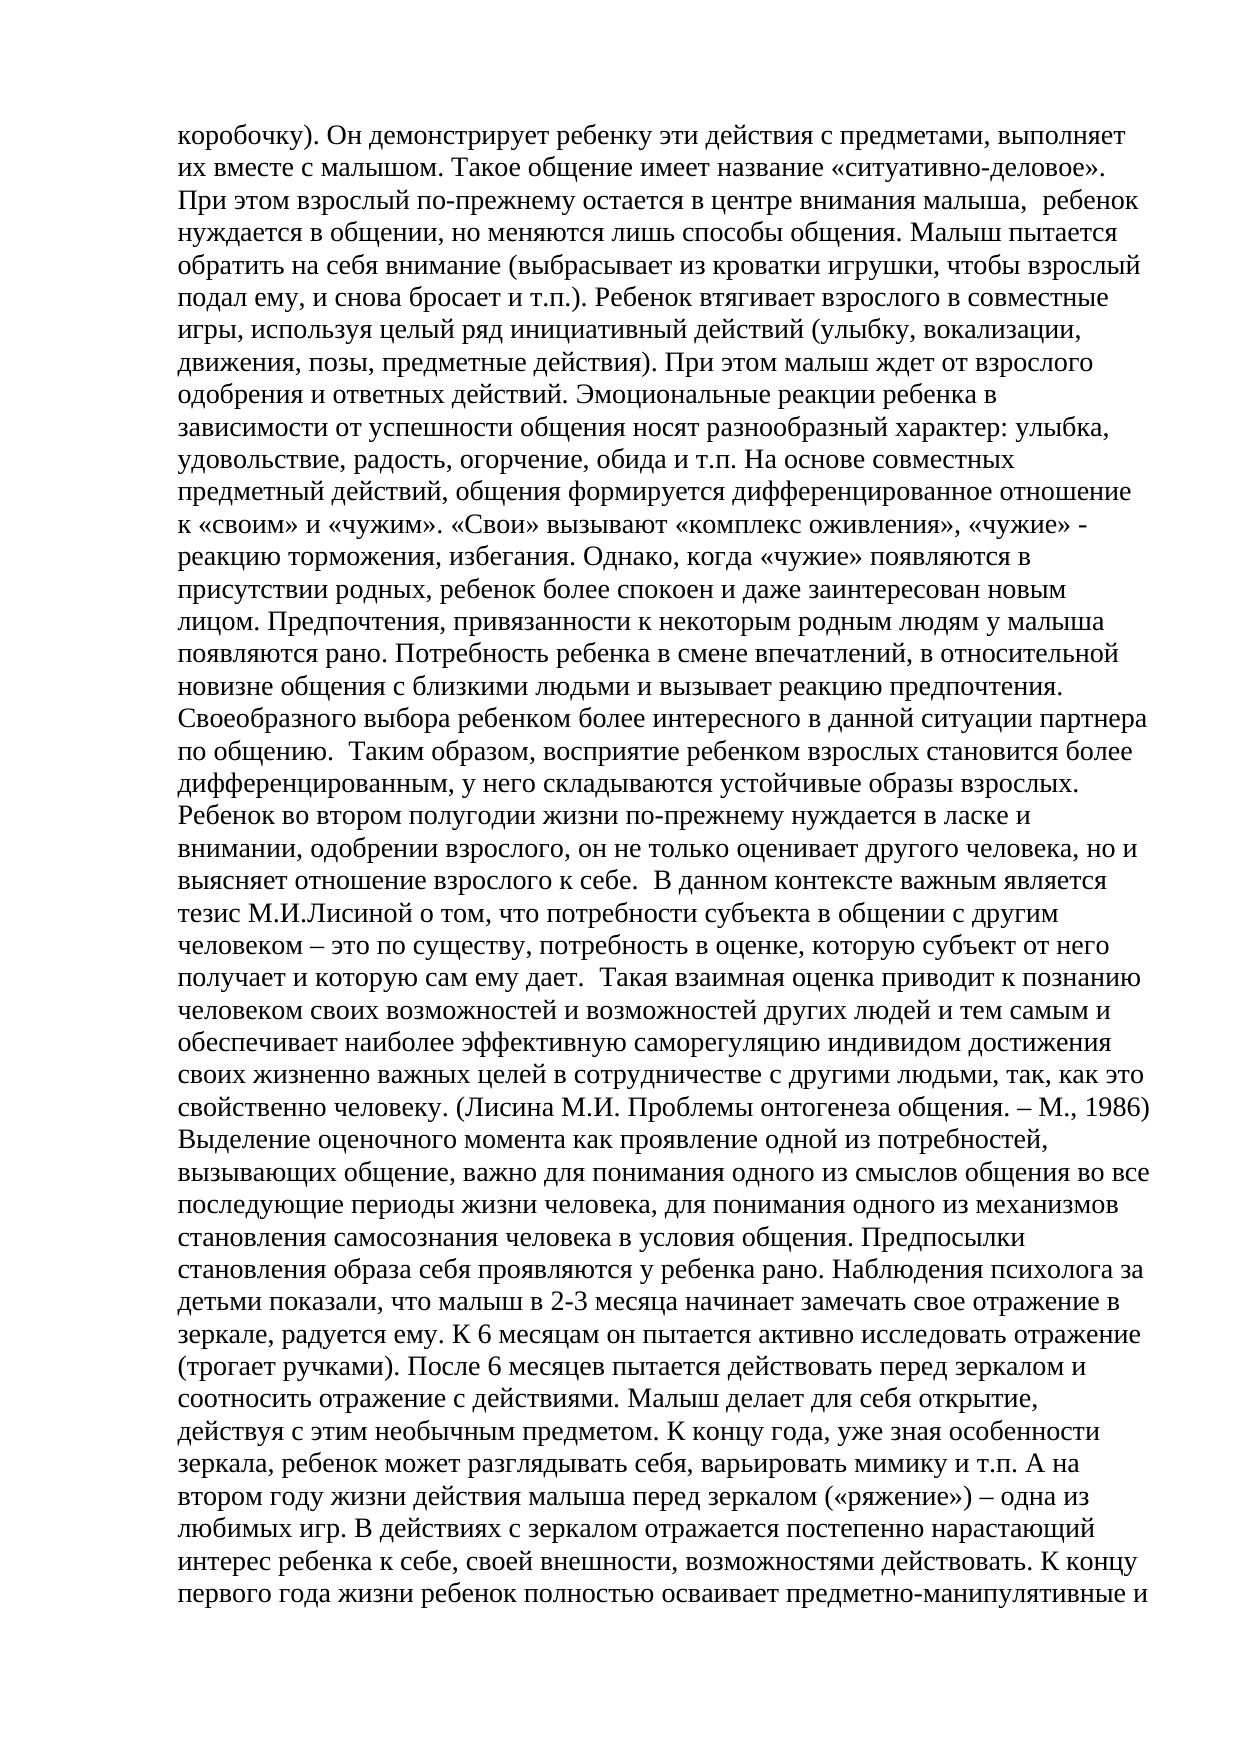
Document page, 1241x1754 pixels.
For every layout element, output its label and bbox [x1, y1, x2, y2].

text [177, 118, 1152, 1608]
